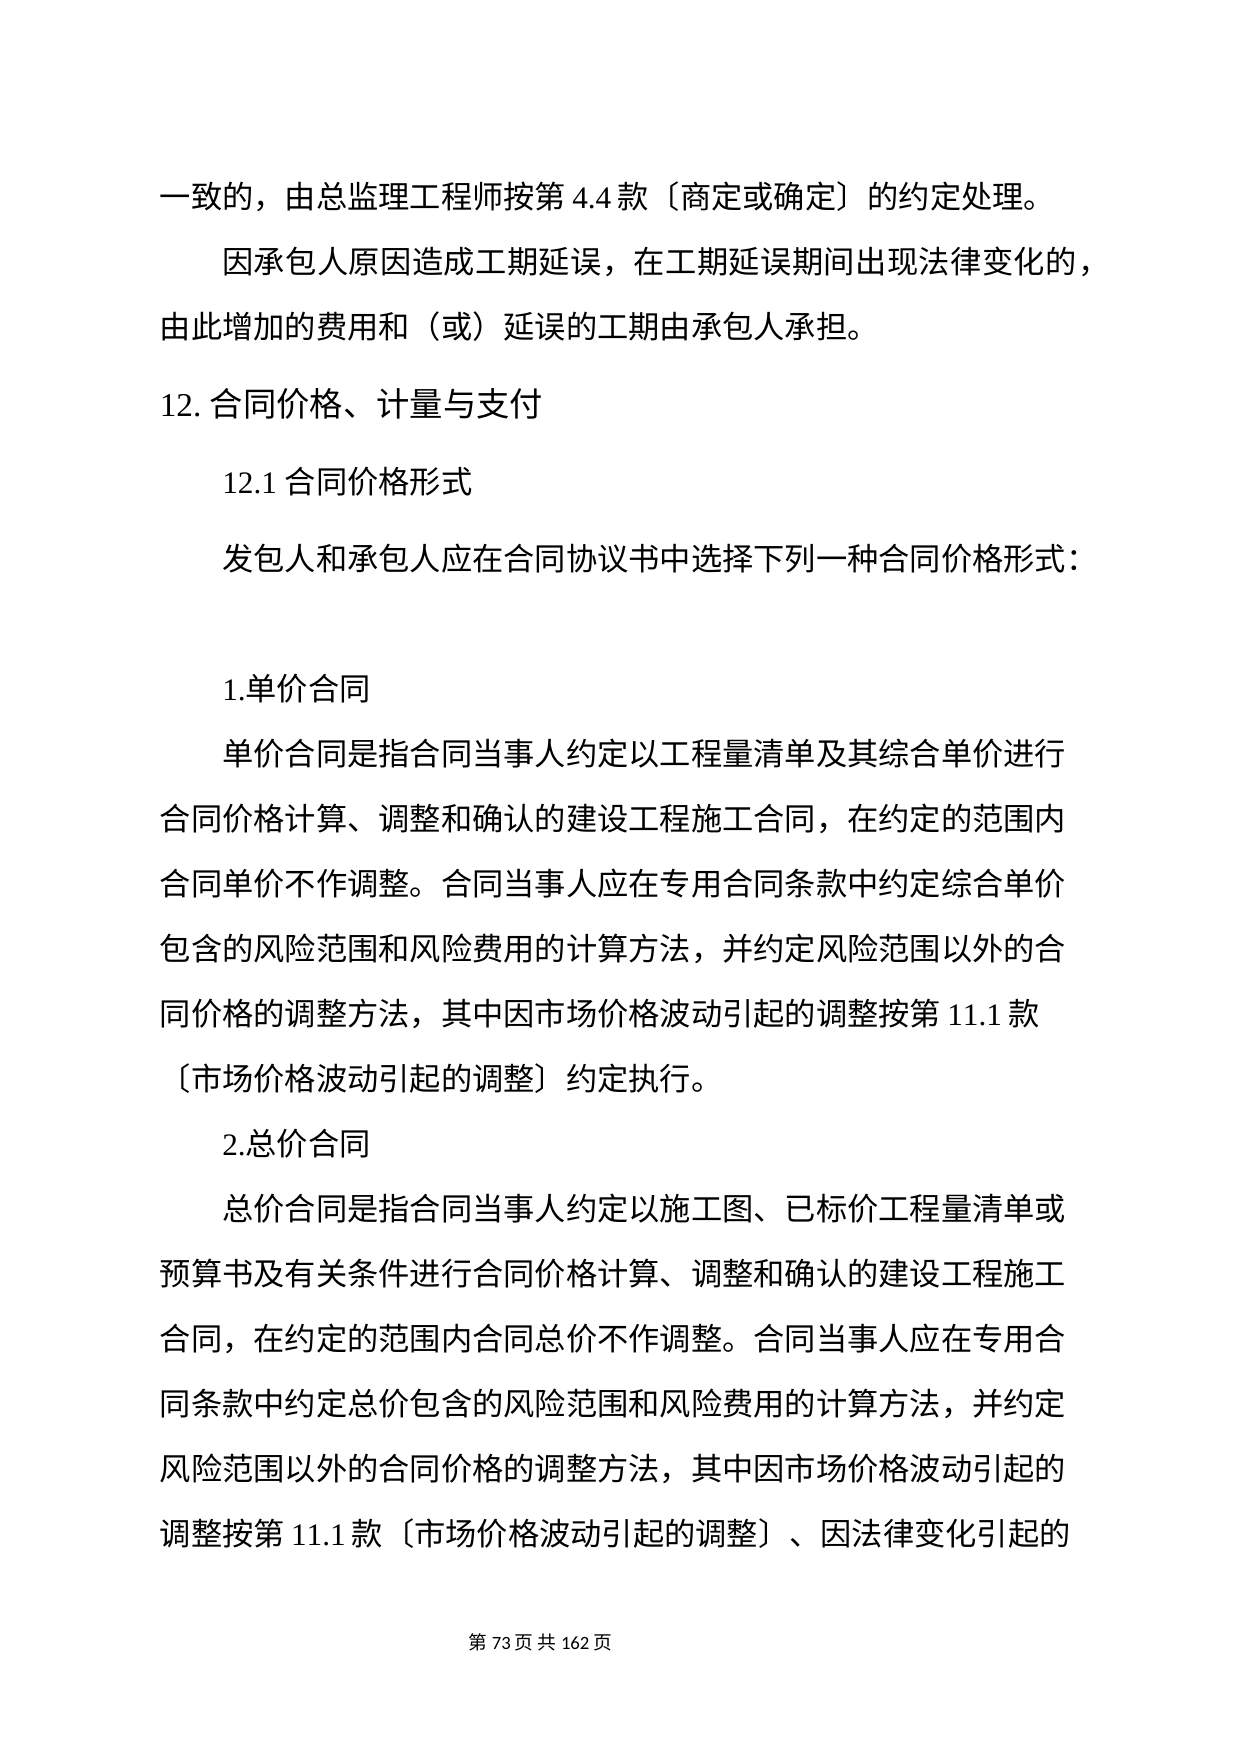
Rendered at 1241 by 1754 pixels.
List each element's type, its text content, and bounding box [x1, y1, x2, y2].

text 1.单价合同 [159, 654, 1078, 719]
text 发包人和承包人应在合同协议书中选择下列一种合同价格形式： [159, 524, 1078, 654]
text 12.1 合同价格形式 [159, 447, 1078, 512]
text 2.总价合同 [159, 1109, 1078, 1174]
text 单价合同是指合同当事人约定以工程量清单及其综合单价进行合同价格计算、调整和确认的建设工程施工合同，在约定的范围内合同单价不作调整。合同当事人应在专用合同条款中约定综合单价包含的风险范围和风险费用的计算方法，并约定风险范围以外的合同价格的调整方法，其中因市场价格波动引起的调整按第11.1款〔市场价格波动引起的调整〕约定执行。 [159, 719, 1078, 1109]
text 12. 合同价格、计量与支付 [159, 369, 1078, 434]
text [159, 1174, 1078, 1564]
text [159, 162, 1078, 227]
text 因承包人原因造成工期延误，在工期延误期间出现法律变化的，由此增加的费用和（或）延误的工期由承包人承担。 [159, 227, 1078, 357]
